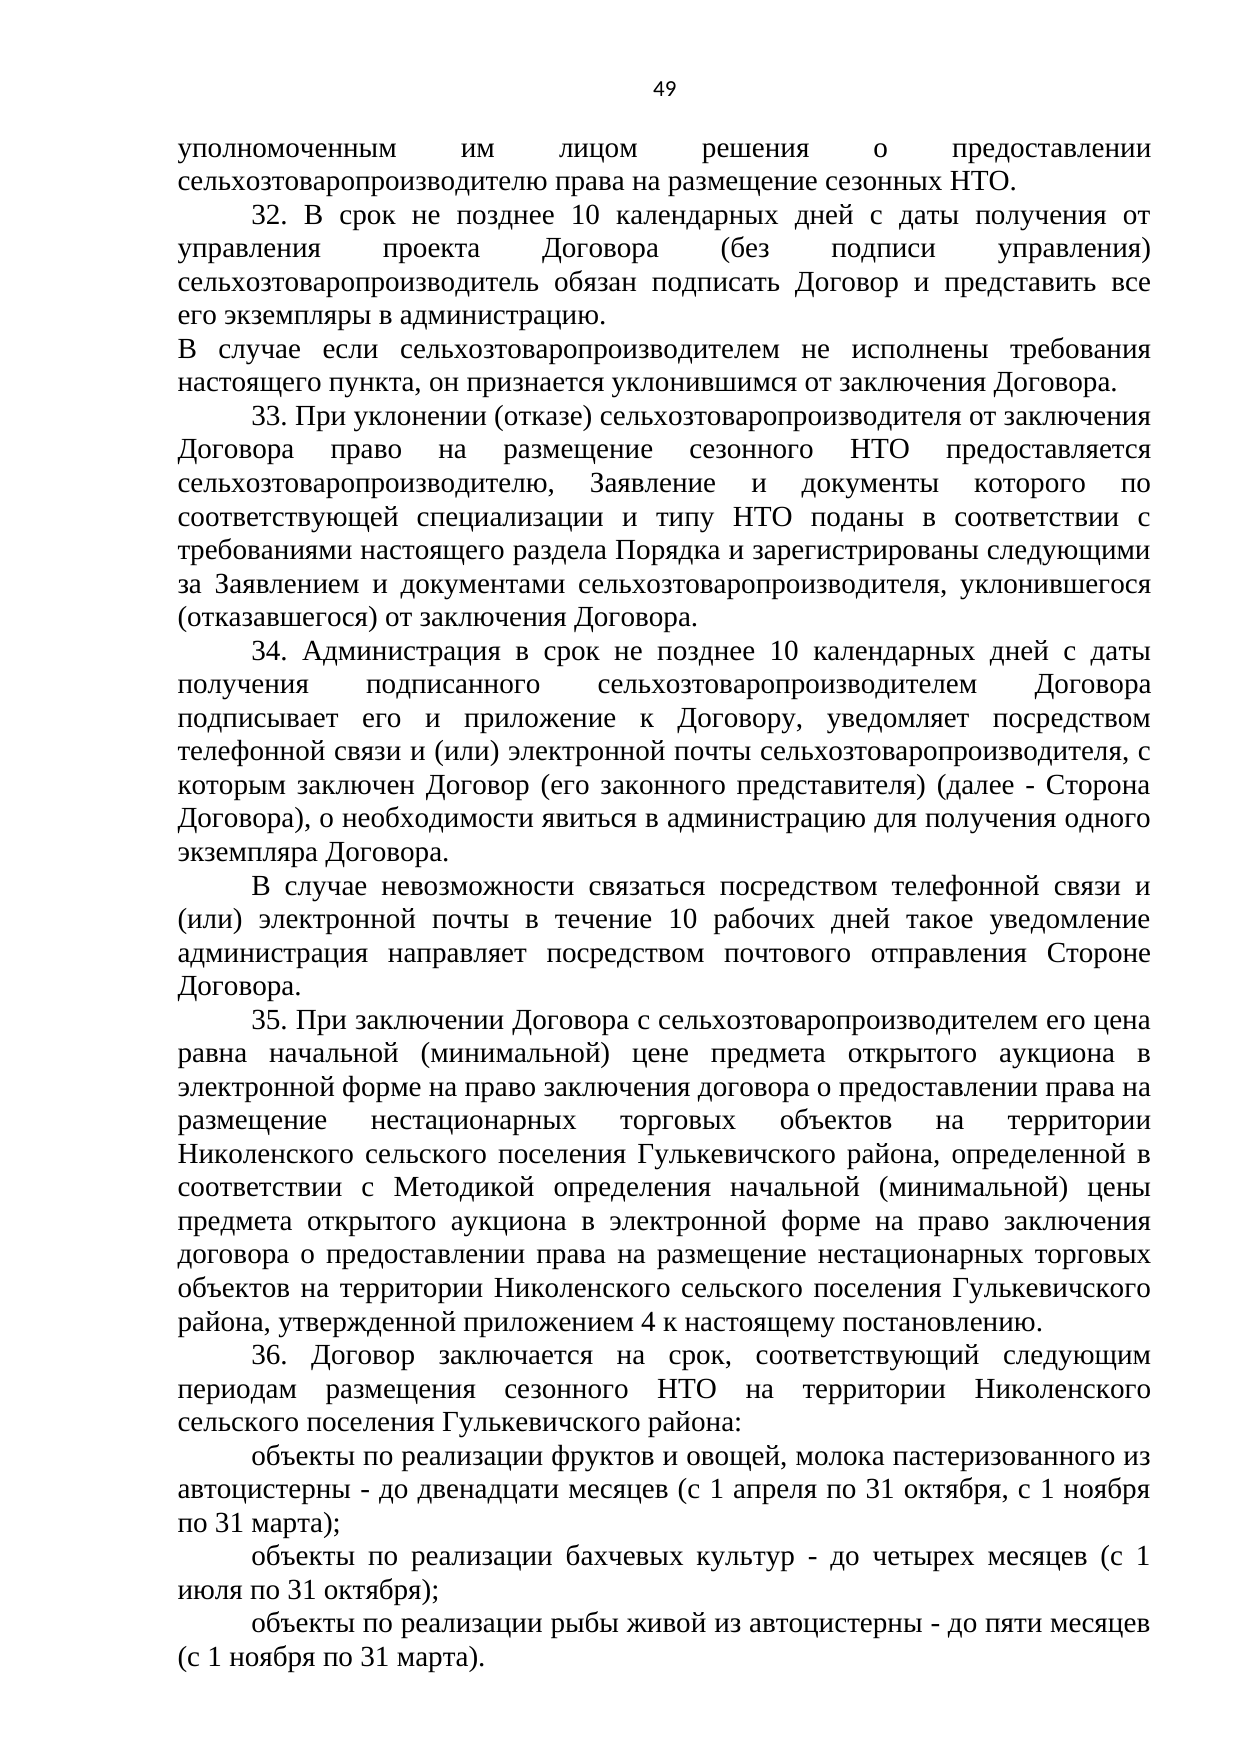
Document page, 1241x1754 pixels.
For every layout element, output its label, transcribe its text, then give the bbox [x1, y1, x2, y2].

text объекты по реализации рыбы живой из автоцистерны - до пяти месяцев (с 1 ноября по 31 марта). [177, 1606, 1152, 1673]
text объекты по реализации бахчевых культур - до четырех месяцев (с 1 июля по 31 октября); [177, 1538, 1152, 1606]
text 35. При заключении Договора с сельхозтоваропроизводителем его цена равна начальной (минимальной) цене предмета открытого аукциона в электронной форме на право заключения договора о предоставлении права на размещение нестационарных торговых объектов на территории Николенского сельского поселения Гулькевичского района, определенной в соответствии с Методикой определения начальной (минимальной) цены предмета открытого аукциона в электронной форме на право заключения договора о предоставлении права на размещение нестационарных торговых объектов на территории Николенского сельского поселения Гулькевичского района, утвержденной приложением 4 к настоящему постановлению. [177, 1002, 1152, 1337]
text 32. В срок не позднее 10 календарных дней с даты получения от управления проекта Договора (без подписи управления) сельхозтоваропроизводитель обязан подписать Договор и представить все его экземпляры в администрацию. [177, 197, 1152, 331]
text объекты по реализации фруктов и овощей, молока пастеризованного из автоцистерны - до двенадцати месяцев (с 1 апреля по 31 октября, с 1 ноября по 31 марта); [177, 1438, 1152, 1538]
text В случае если сельхозтоваропроизводителем не исполнены требования настоящего пункта, он признается уклонившимся от заключения Договора. [177, 331, 1152, 398]
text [177, 130, 1152, 197]
text 34. Администрация в срок не позднее 10 календарных дней с даты получения подписанного сельхозтоваропроизводителем Договора подписывает его и приложение к Договору, уведомляет посредством телефонной связи и (или) электронной почты сельхозтоваропроизводителя, с которым заключен Договор (его законного представителя) (далее - Сторона Договора), о необходимости явиться в администрацию для получения одного экземпляра Договора. [177, 633, 1152, 868]
text В случае невозможности связаться посредством телефонной связи и (или) электронной почты в течение 10 рабочих дней такое уведомление администрация направляет посредством почтового отправления Стороне Договора. [177, 868, 1152, 1002]
text 36. Договор заключается на срок, соответствующий следующим периодам размещения сезонного НТО на территории Николенского сельского поселения Гулькевичского района: [177, 1337, 1152, 1438]
text 33. При уклонении (отказе) сельхозтоваропроизводителя от заключения Договора право на размещение сезонного НТО предоставляется сельхозтоваропроизводителю, Заявление и документы которого по соответствующей специализации и типу НТО поданы в соответствии с требованиями настоящего раздела Порядка и зарегистрированы следующими за Заявлением и документами сельхозтоваропроизводителя, уклонившегося (отказавшегося) от заключения Договора. [177, 398, 1152, 633]
